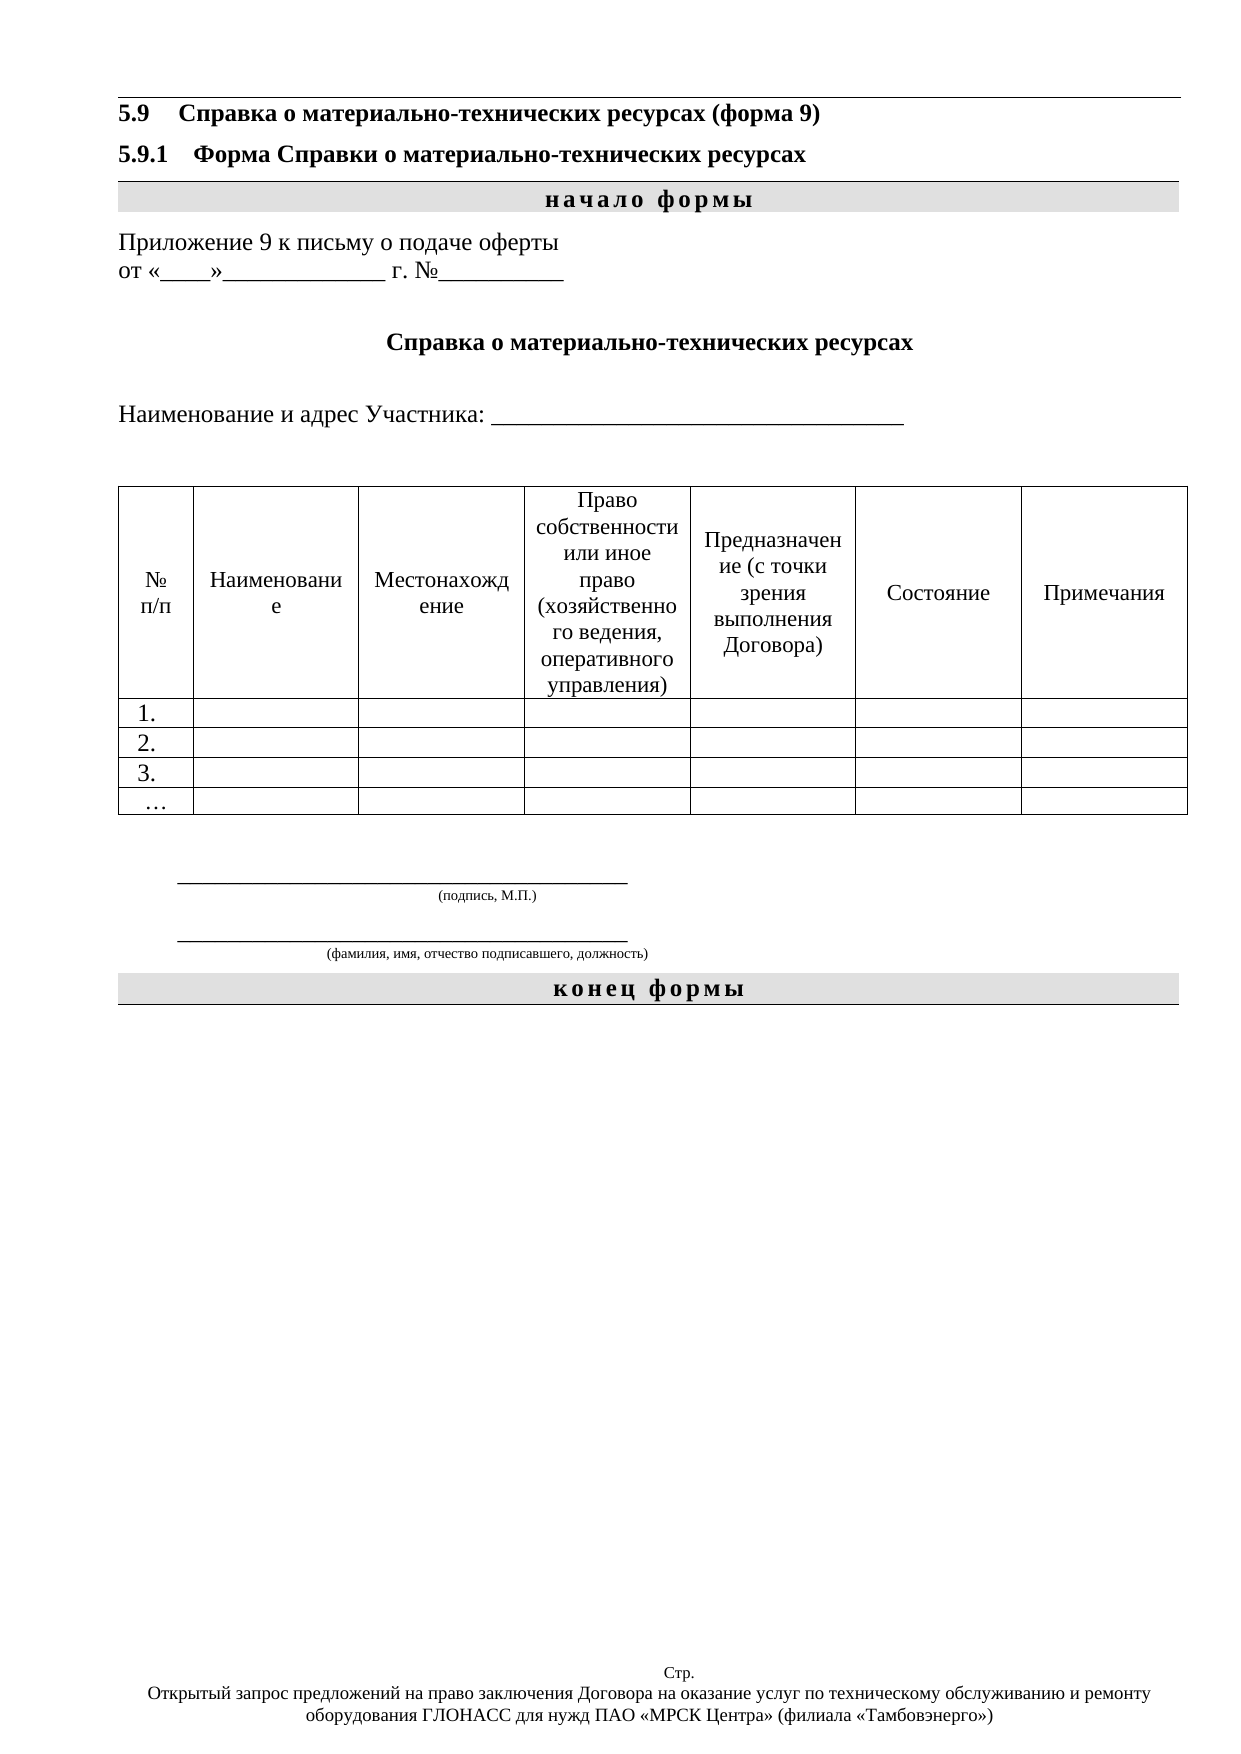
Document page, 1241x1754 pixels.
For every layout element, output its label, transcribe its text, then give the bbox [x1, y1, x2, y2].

table_cell [525, 788, 690, 814]
text ____________________________________ [118, 916, 1181, 944]
table_header Примечания [1022, 487, 1187, 697]
table_cell … [119, 788, 193, 814]
table_cell [119, 699, 193, 727]
table_cell [1022, 728, 1187, 757]
text Наименование и адрес Участника: _________________________________ [118, 399, 1181, 428]
table_header Наименование [194, 487, 358, 697]
table_cell [856, 728, 1021, 757]
table_header Право собственности или иное право (хозяйственного ведения, оперативного управления) [525, 487, 690, 697]
text (подпись, М.П.) [118, 887, 797, 916]
table_cell [119, 728, 193, 757]
text (фамилия, имя, отчество подписавшего, должность) [118, 944, 797, 973]
table_cell [194, 788, 358, 814]
table_cell [525, 699, 690, 727]
table_cell [359, 788, 524, 814]
table_cell [856, 758, 1021, 787]
table_cell [359, 728, 524, 757]
table_header № п/п [119, 487, 193, 697]
table_cell [1022, 699, 1187, 727]
table_cell [691, 699, 855, 727]
subtitle Справка о материально-технических ресурсах (форма 9) [118, 98, 1181, 127]
table_cell [691, 788, 855, 814]
table_cell [856, 788, 1021, 814]
table_cell [691, 728, 855, 757]
text Приложение 9 к письму о подаче оферты от «____»_____________ г. №__________ [118, 227, 1181, 284]
text начало формы [118, 182, 1179, 212]
table_header Предназначение (с точки зрения выполнения Договора) [691, 487, 855, 697]
table_header Состояние [856, 487, 1021, 697]
table_cell [856, 699, 1021, 727]
table_cell [119, 758, 193, 787]
text Справка о материально-технических ресурсах [118, 327, 1181, 356]
table_cell [1022, 758, 1187, 787]
table_cell [359, 758, 524, 787]
table_cell [194, 699, 358, 727]
text конец формы [118, 973, 1179, 1004]
table_cell [194, 758, 358, 787]
table_cell [691, 758, 855, 787]
text ____________________________________ [118, 858, 1181, 887]
table_cell [1022, 788, 1187, 814]
table_cell [525, 758, 690, 787]
subtitle Форма Справки о материально-технических ресурсах [118, 139, 1181, 168]
table_header Местонахождение [359, 487, 524, 697]
table_cell [359, 699, 524, 727]
table_cell [525, 728, 690, 757]
table_cell [194, 728, 358, 757]
